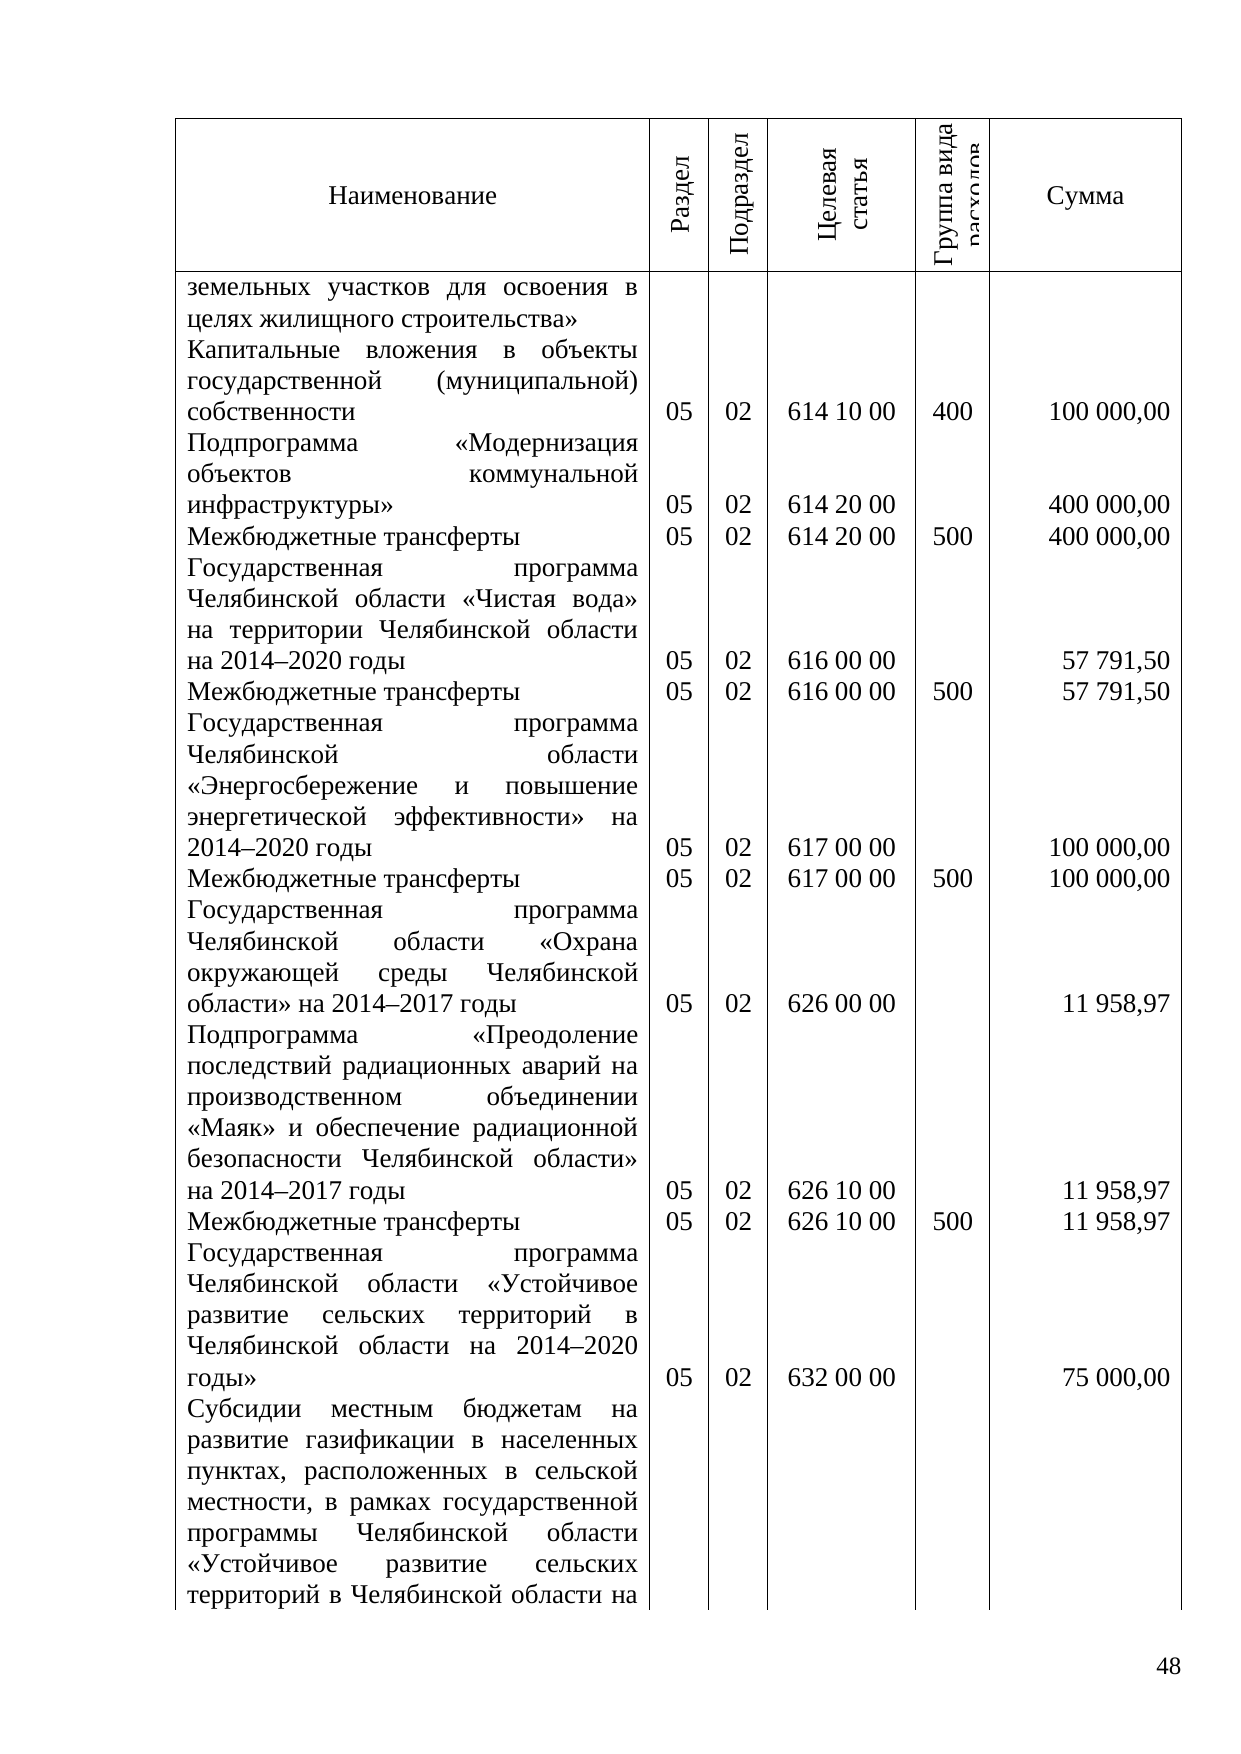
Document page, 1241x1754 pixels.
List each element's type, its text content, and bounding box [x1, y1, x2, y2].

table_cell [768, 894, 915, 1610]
table_header Наименование [176, 119, 649, 271]
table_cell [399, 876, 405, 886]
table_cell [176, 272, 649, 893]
table_header Подраздел [709, 119, 767, 271]
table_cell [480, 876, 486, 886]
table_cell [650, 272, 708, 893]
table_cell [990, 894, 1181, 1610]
table_header Раздел [650, 119, 708, 271]
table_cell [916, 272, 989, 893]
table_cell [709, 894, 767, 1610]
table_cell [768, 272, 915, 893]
table_header Целевая статья [768, 119, 915, 271]
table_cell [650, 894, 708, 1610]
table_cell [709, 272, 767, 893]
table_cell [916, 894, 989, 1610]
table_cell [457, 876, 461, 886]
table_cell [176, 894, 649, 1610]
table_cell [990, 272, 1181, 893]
table_header Сумма [990, 119, 1181, 271]
table_header Группа вида расходов [916, 119, 989, 271]
